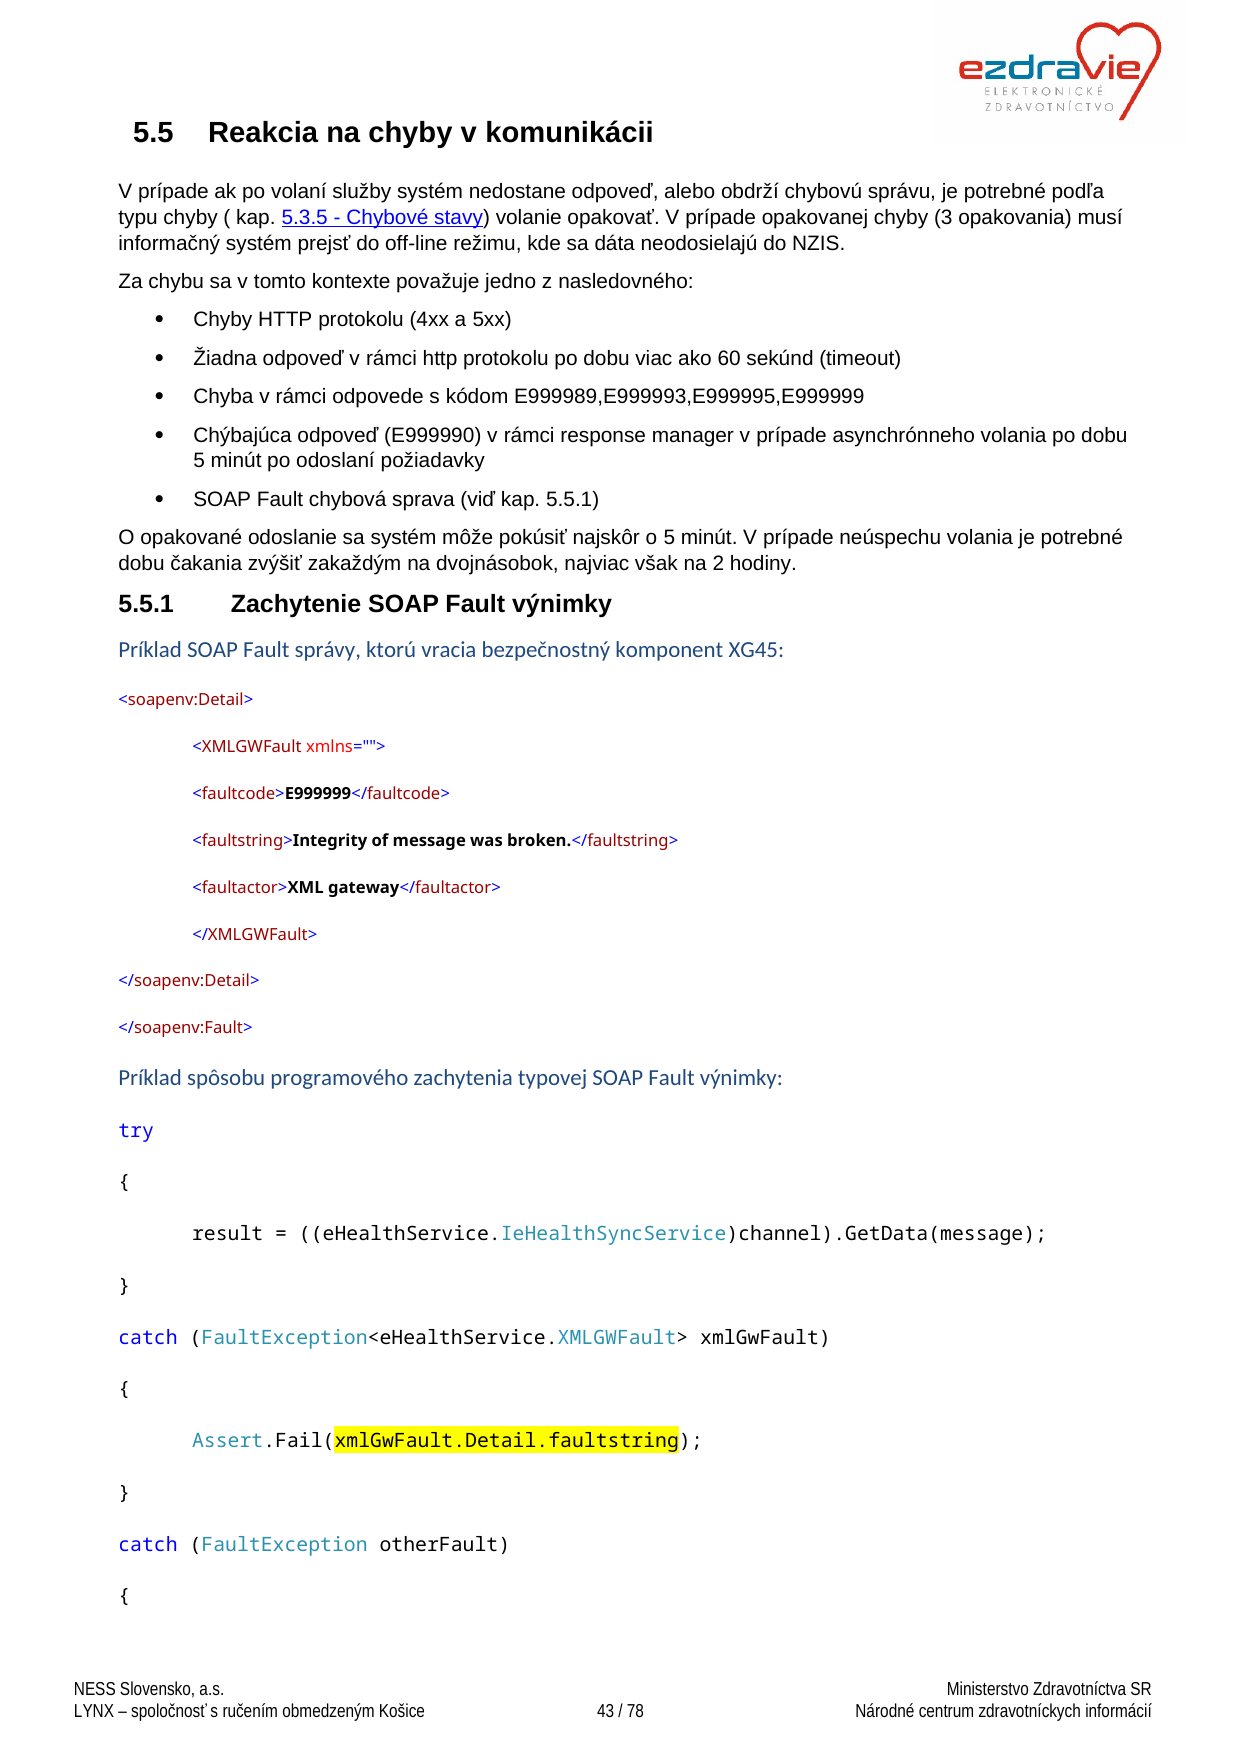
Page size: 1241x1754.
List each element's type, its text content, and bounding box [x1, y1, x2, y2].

text O opakované odoslanie sa systém môže pokúsiť najskôr o 5 minút. V prípade neúspechu volania je potrebné dobu čakania zvýšiť zakaždým na dvojnásobok, najviac však na 2 hodiny. [118, 525, 1137, 575]
text } [118, 1478, 1137, 1505]
text <soapenv:Detail> [118, 688, 1137, 711]
text try [118, 1116, 1137, 1143]
list Chyba v rámci odpovede s kódom E999989,E999993,E999995,E999999 [156, 384, 1137, 408]
text </soapenv:Detail> [118, 969, 1137, 992]
picture [930, 0, 1188, 143]
text <faultcode>E999999</faultcode> [118, 782, 1137, 804]
text </soapenv:Fault> [118, 1016, 1137, 1039]
text } [118, 1271, 1137, 1298]
subtitle Zachytenie SOAP Fault výnimky [118, 589, 1137, 618]
text catch (FaultException otherFault) [118, 1530, 1137, 1557]
text Príklad SOAP Fault správy, ktorú vracia bezpečnostný komponent XG45: [118, 635, 1137, 663]
text Assert.Fail(xmlGwFault.Detail.faultstring); [679, 1426, 1137, 1453]
text <faultstring>Integrity of message was broken.</faultstring> [118, 828, 1137, 851]
text { [118, 1168, 1137, 1194]
list SOAP Fault chybová sprava (viď kap. 5.5.1) [156, 487, 1137, 511]
text Za chybu sa v tomto kontexte považuje jedno z nasledovného: [118, 269, 1137, 293]
text <XMLGWFault xmlns=""> [118, 735, 1137, 757]
list Žiadna odpoveď v rámci http protokolu po dobu viac ako 60 sekúnd (timeout) [156, 346, 1137, 369]
text Príklad spôsobu programového zachytenia typovej SOAP Fault výnimky: [118, 1063, 1137, 1091]
text <faultactor>XML gateway</faultactor> [118, 875, 1137, 898]
subtitle Reakcia na chyby v komunikácii [133, 115, 1137, 149]
list Chýbajúca odpoveď (E999990) v rámci response manager v prípade asynchrónneho volania po dobu 5 minút po odoslaní požiadavky [156, 422, 1137, 472]
text V prípade ak po volaní služby systém nedostane odpoveď, alebo obdrží chybovú správu, je potrebné podľa typu chyby ( kap. 5.3.5 - Chybové stavy) volanie opakovať. V prípade opakovanej chyby (3 opakovania) musí informačný systém prejsť do off-line režimu, kde sa dáta neodosielajú do NZIS. [118, 179, 1137, 254]
text { [118, 1582, 1137, 1609]
text result = ((eHealthService.IeHealthSyncService)channel).GetData(message); [118, 1219, 1137, 1246]
text { [118, 1375, 1137, 1402]
text </XMLGWFault> [118, 922, 1137, 945]
list Chyby HTTP protokolu (4xx a 5xx) [156, 307, 1137, 331]
text Assert.Fail(xmlGwFault.Detail.faultstring); [118, 1426, 334, 1453]
text catch (FaultException<eHealthService.XMLGWFault> xmlGwFault) [118, 1323, 1137, 1350]
